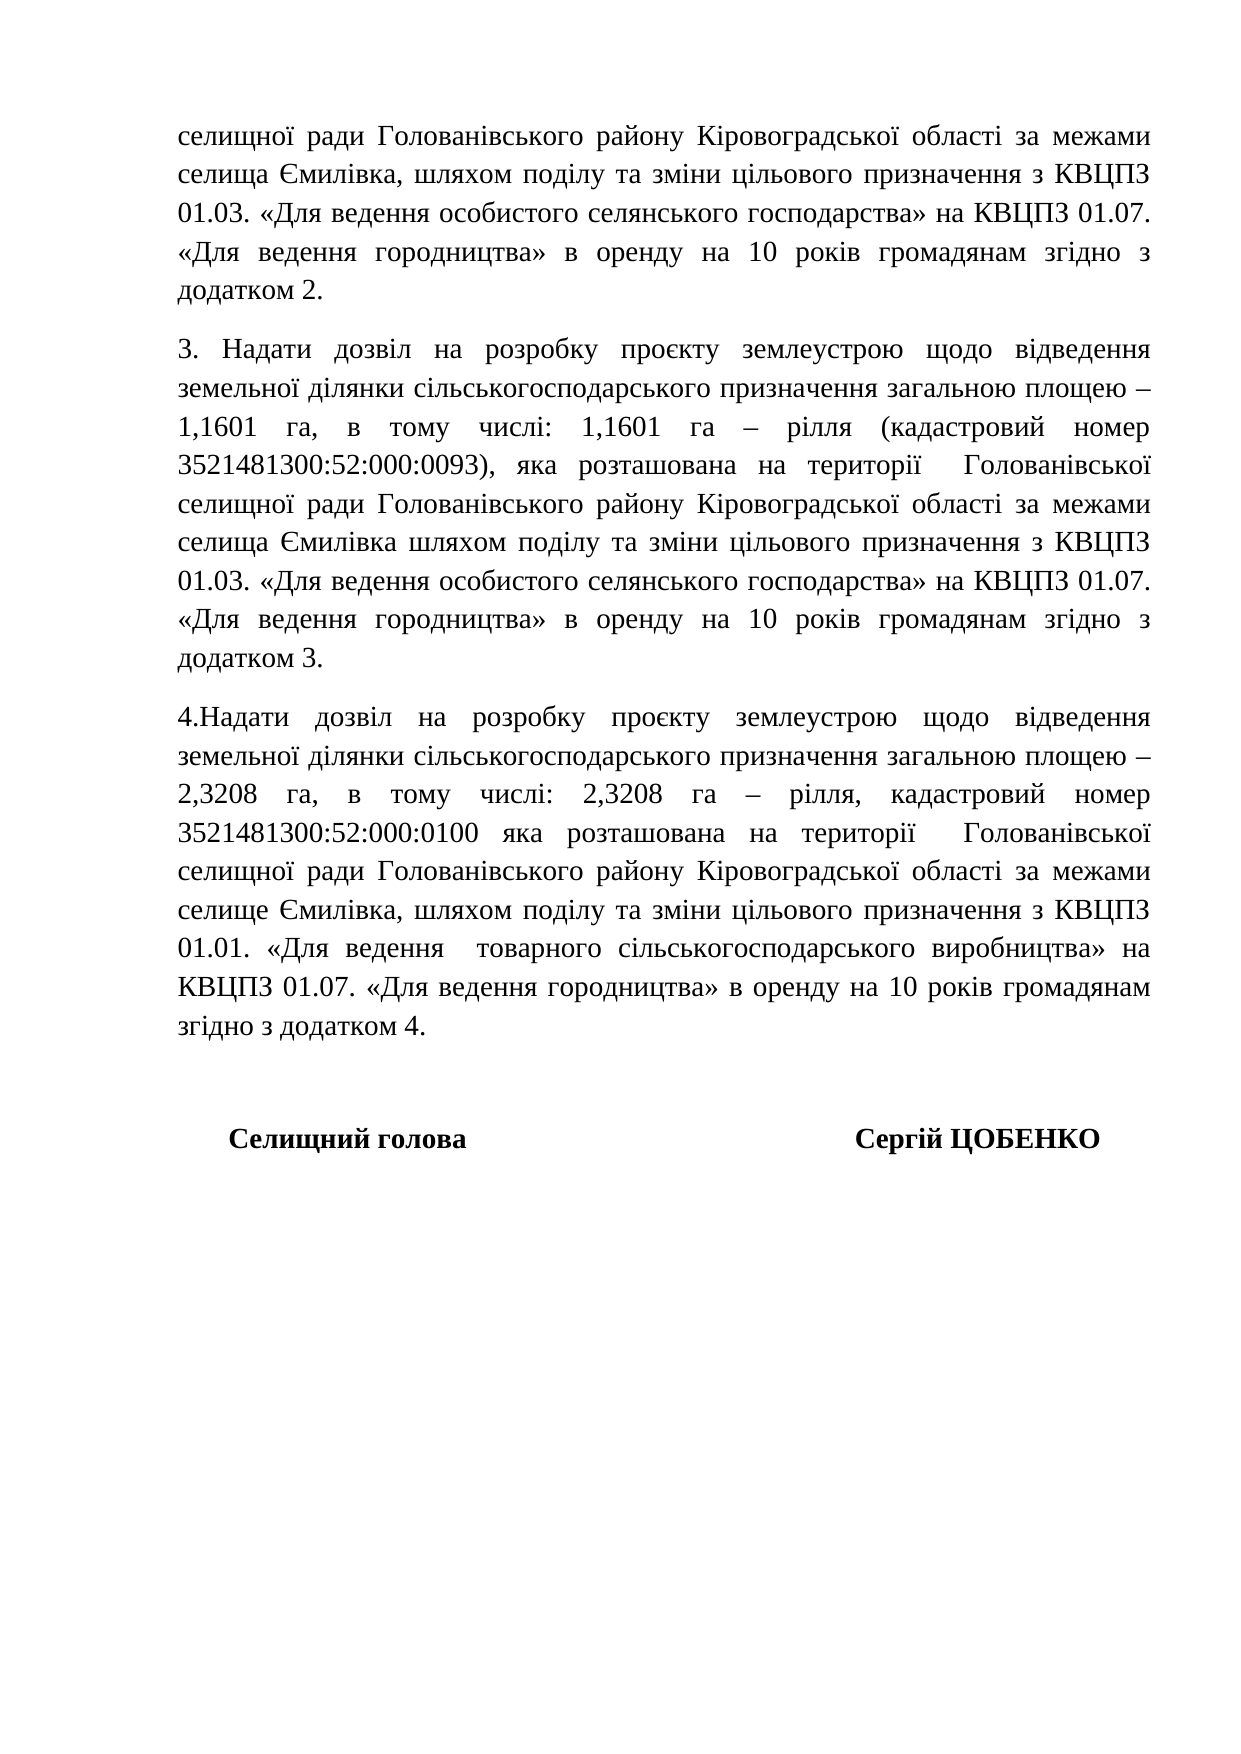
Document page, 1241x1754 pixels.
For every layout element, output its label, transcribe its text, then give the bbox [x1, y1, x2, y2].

text 3. Надати дозвіл на розробку проєкту землеустрою щодо відведення земельної ділянки сільськогосподарського призначення загальною площею – 1,1601 га, в тому числі: 1,1601 га – рілля (кадастровий номер 3521481300:52:000:0093), яка розташована на території Голованівської селищної ради Голованівського району Кіровоградської області за межами селища Ємилівка шляхом поділу та зміни цільового призначення з КВЦПЗ 01.03. «Для ведення особистого селянського господарства» на КВЦПЗ 01.07. «Для ведення городництва» в оренду на 10 років громадянам згідно з додатком 3. [177, 332, 1152, 673]
text Селищний голова Сергій ЦОБЕНКО [177, 1121, 1152, 1154]
text 4.Надати дозвіл на розробку проєкту землеустрою щодо відведення земельної ділянки сільськогосподарського призначення загальною площею – 2,3208 га, в тому числі: 2,3208 га – рілля, кадастровий номер 3521481300:52:000:0100 яка розташована на території Голованівської селищної ради Голованівського району Кіровоградської області за межами селище Ємилівка, шляхом поділу та зміни цільового призначення з КВЦПЗ 01.01. «Для ведення товарного сільськогосподарського виробництва» на КВЦПЗ 01.07. «Для ведення городництва» в оренду на 10 років громадянам згідно з додатком 4. [177, 699, 1152, 1041]
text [177, 118, 1152, 306]
